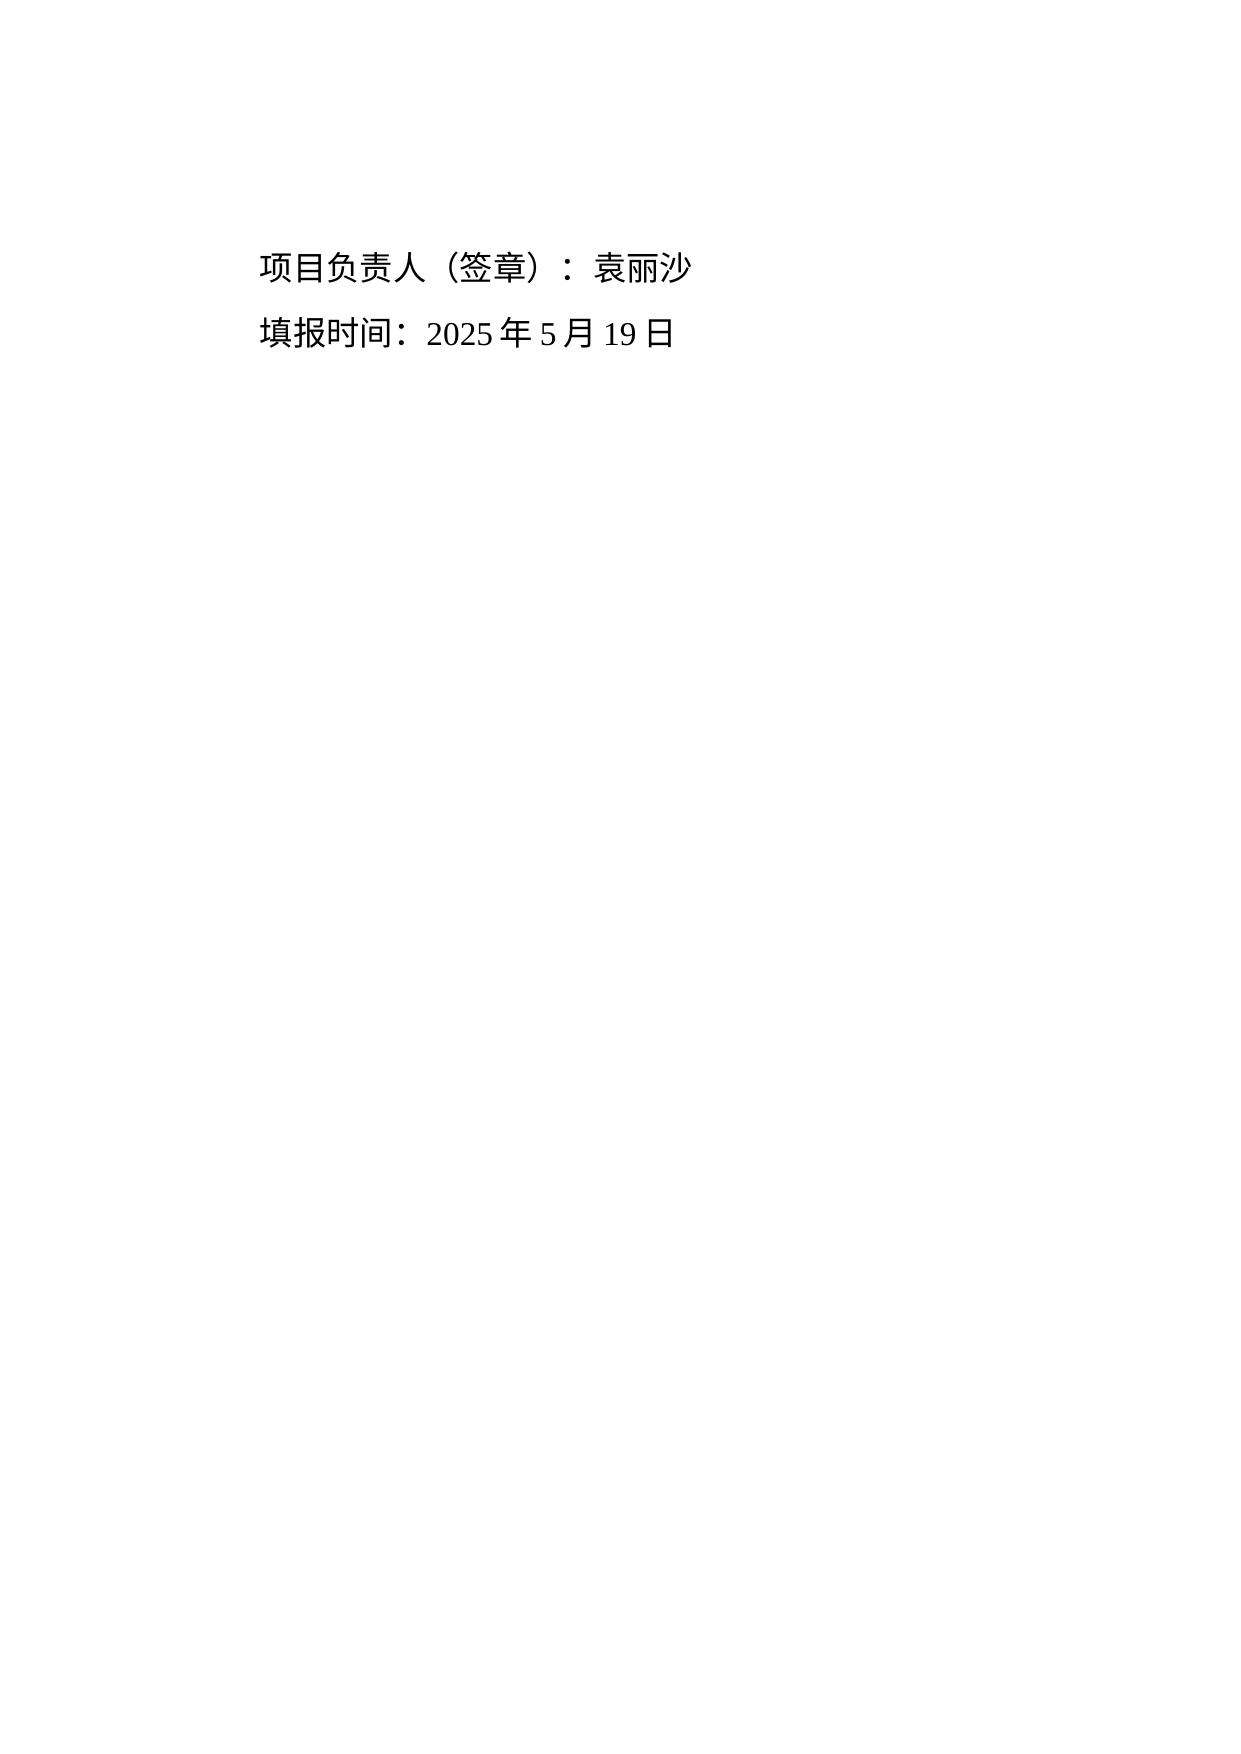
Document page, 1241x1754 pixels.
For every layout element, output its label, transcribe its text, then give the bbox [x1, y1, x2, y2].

text 填报时间：2025年5月19日 [159, 298, 1081, 363]
text 项目负责人（签章）：袁丽沙 [159, 233, 1081, 298]
